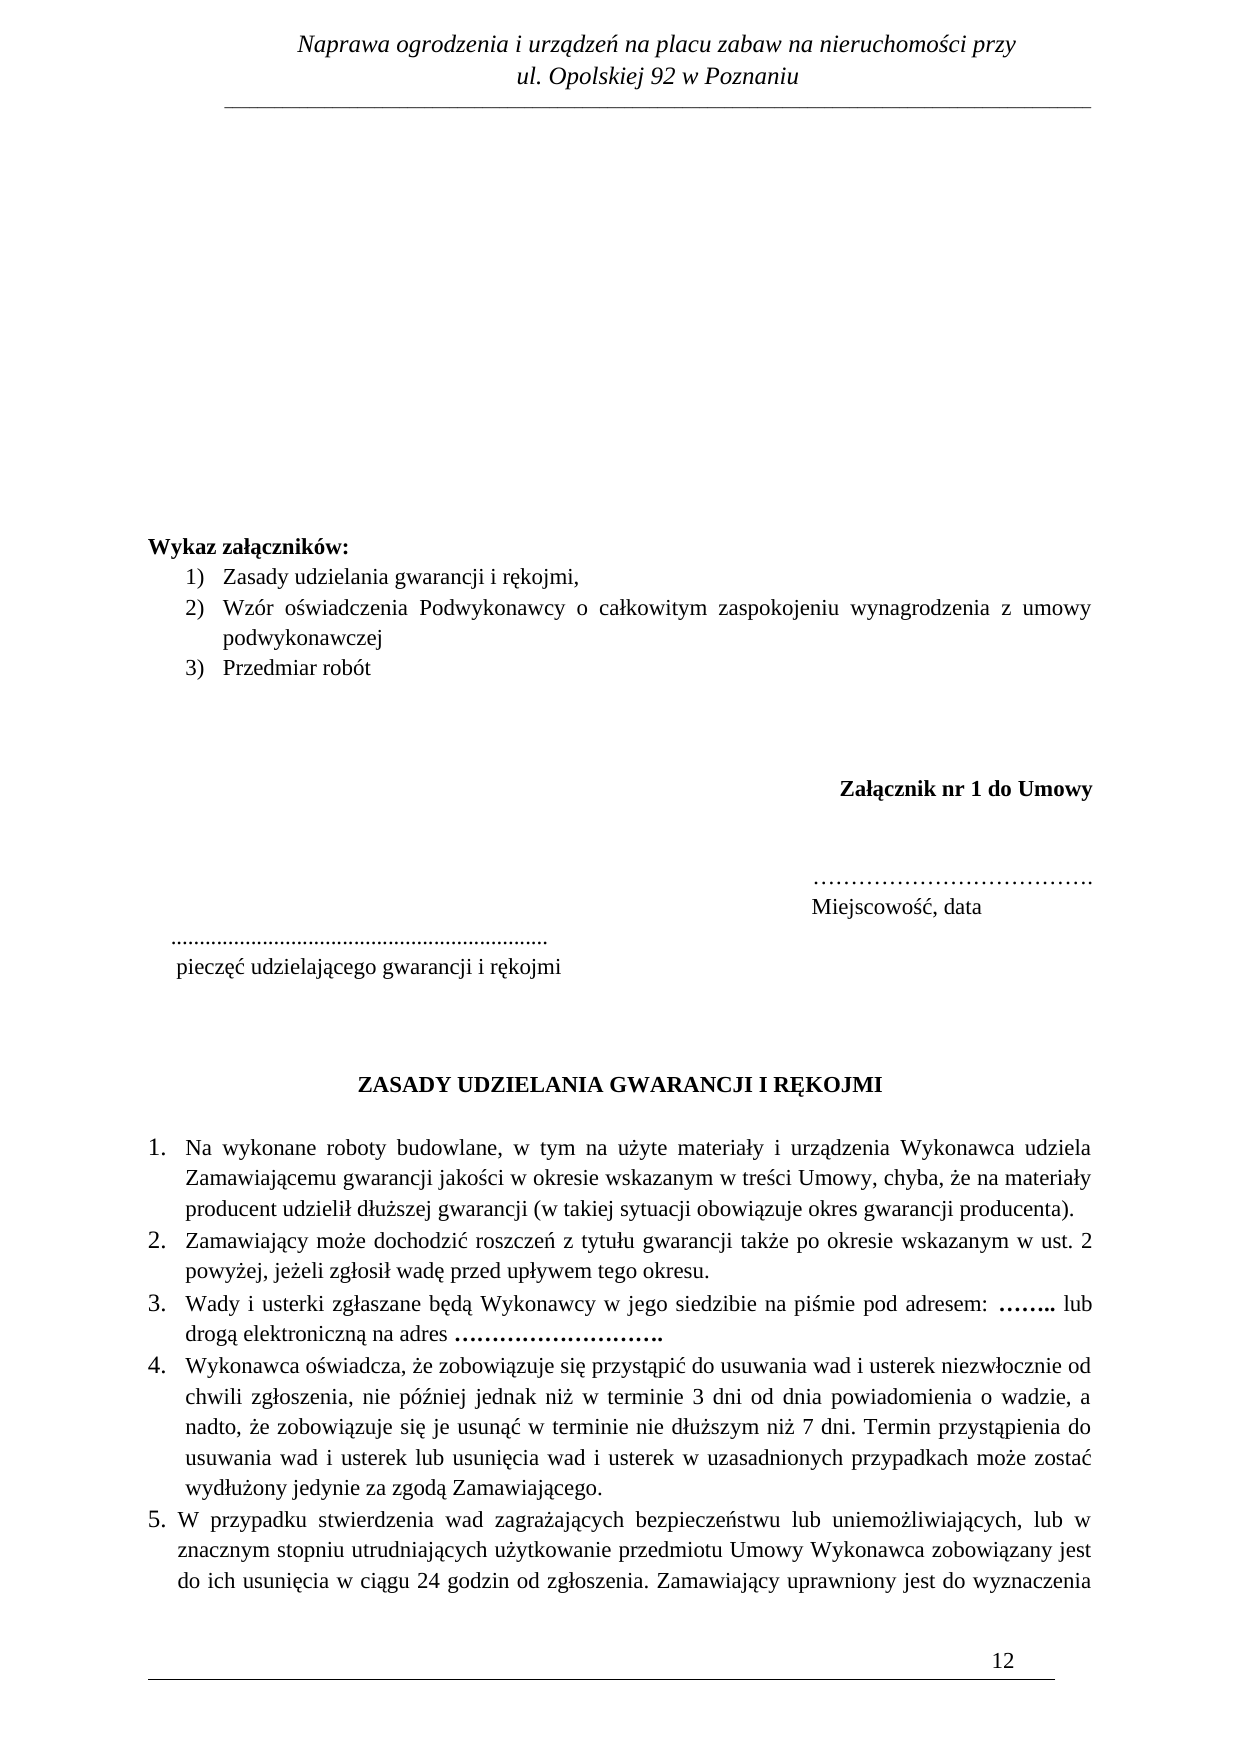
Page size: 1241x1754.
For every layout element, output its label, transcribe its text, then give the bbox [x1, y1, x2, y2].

list Wzór oświadczenia Podwykonawcy o całkowitym zaspokojeniu wynagrodzenia z umowy podwykonawczej [185, 593, 1093, 650]
text Wykaz załączników: [148, 533, 1093, 559]
text ZASADY UDZIELANIA GWARANCJI I RĘKOJMI [148, 1071, 1093, 1098]
text pieczęć udzielającego gwarancji i rękojmi [148, 953, 1093, 980]
text Miejscowość, data [148, 893, 1093, 919]
text Załącznik nr 1 do Umowy [148, 775, 1093, 801]
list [148, 1504, 1093, 1593]
text ………………………………. [590, 863, 1093, 889]
list Wykonawca oświadcza, że zobowiązuje się przystąpić do usuwania wad i usterek niezwłocznie od chwili zgłoszenia, nie później jednak niż w terminie 3 dni od dnia powiadomienia o wadzie, a nadto, że zobowiązuje się je usunąć w terminie nie dłuższym niż 7 dni. Termin przystąpienia do usuwania wad i usterek lub usunięcia wad i usterek w uzasadnionych przypadkach może zostać wydłużony jedynie za zgodą Zamawiającego. [148, 1351, 1093, 1500]
text .................................................................. [148, 923, 1093, 949]
list Wady i usterki zgłaszane będą Wykonawcy w jego siedzibie na piśmie pod adresem: …….. lub drogą elektroniczną na adres ………………………. [148, 1288, 1093, 1347]
list Zamawiający może dochodzić roszczeń z tytułu gwarancji także po okresie wskazanym w ust. 2 powyżej, jeżeli zgłosił wadę przed upływem tego okresu. [148, 1225, 1093, 1284]
list Na wykonane roboty budowlane, w tym na użyte materiały i urządzenia Wykonawca udziela Zamawiającemu gwarancji jakości w okresie wskazanym w treści Umowy, chyba, że na materiały producent udzielił dłuższej gwarancji (w takiej sytuacji obowiązuje okres gwarancji producenta). [148, 1132, 1093, 1221]
list Zasady udzielania gwarancji i rękojmi, [185, 563, 1093, 590]
list Przedmiar robót [185, 654, 1093, 680]
